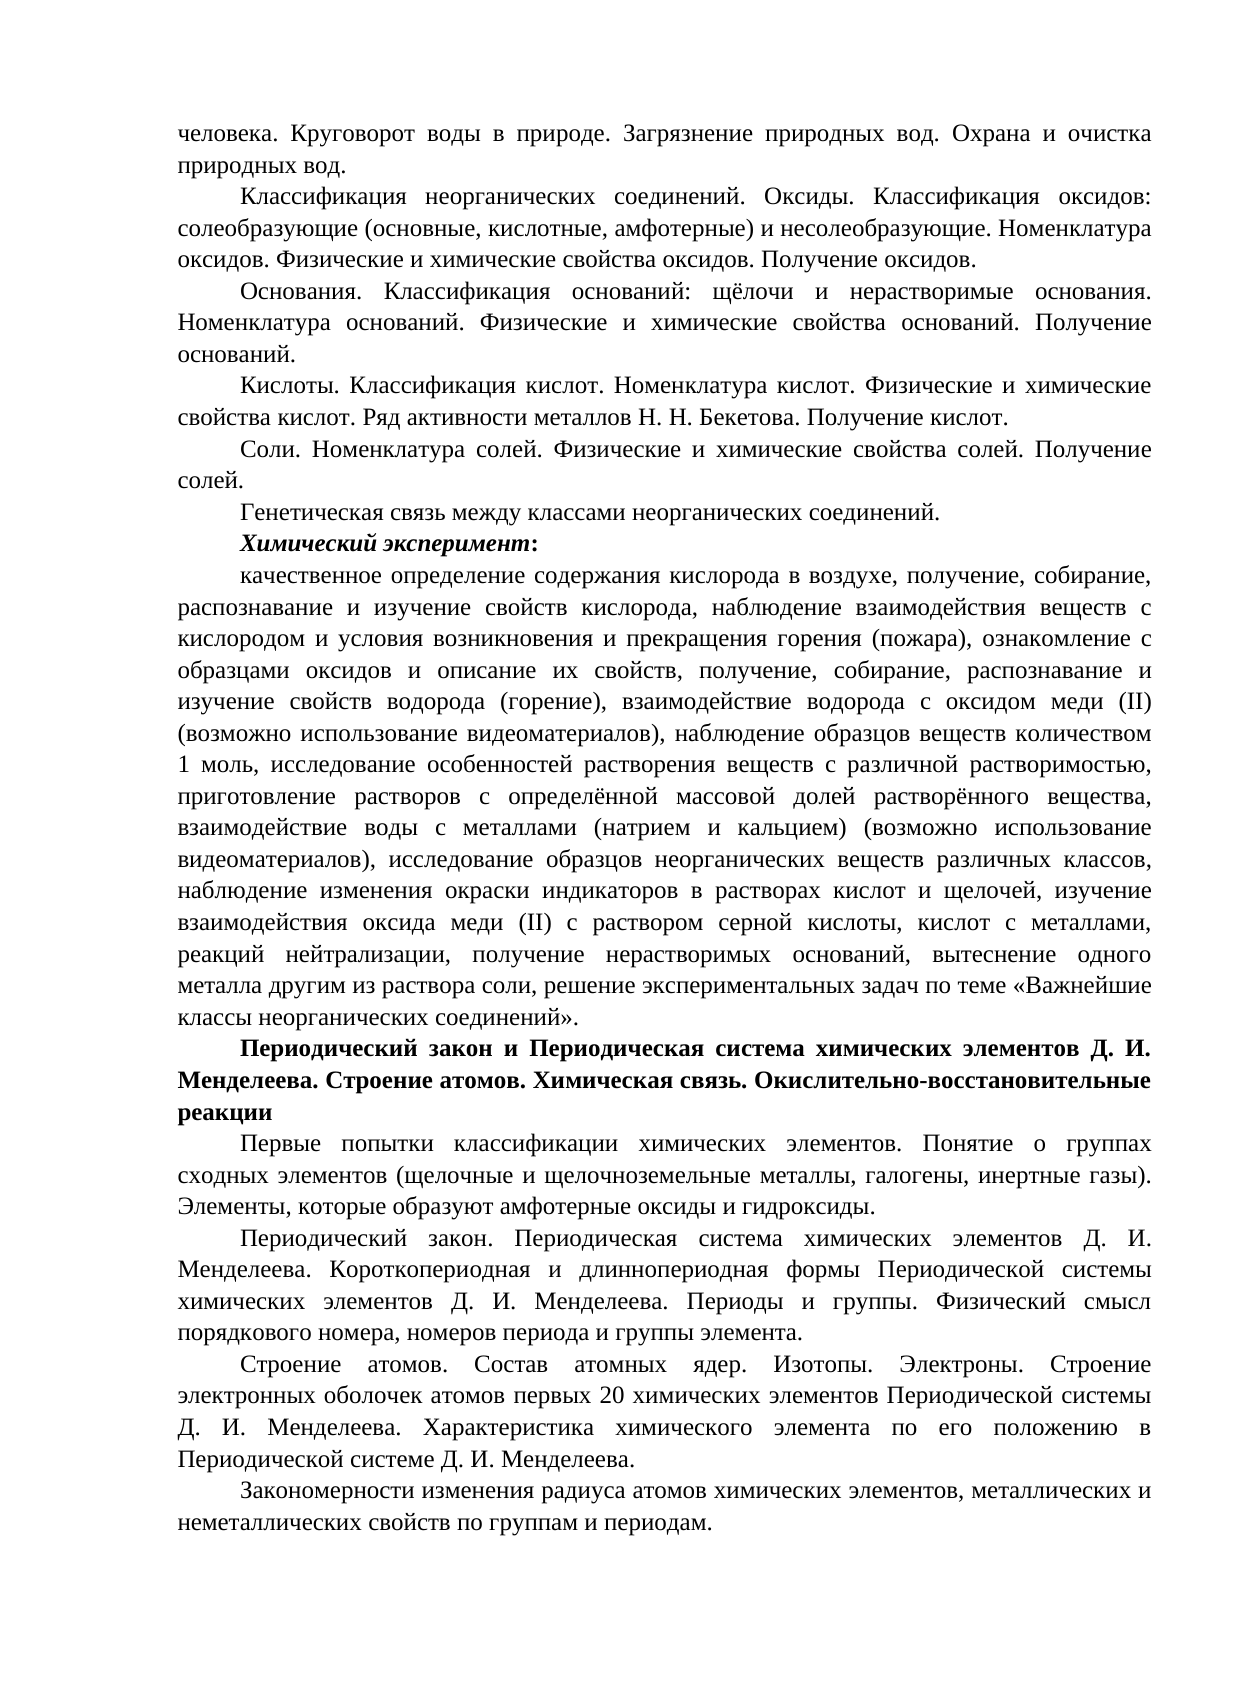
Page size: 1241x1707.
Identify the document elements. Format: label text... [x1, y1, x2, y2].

text Периодический закон и Периодическая система химических элементов Д. И. Менделеева. Строение атомов. Химическая связь. Окислительно-восстановительные реакции [177, 1033, 1152, 1125]
text Закономерности изменения радиуса атомов химических элементов, металлических и неметаллических свойств по группам и периодам. [177, 1475, 1152, 1536]
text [177, 118, 1152, 178]
text Первые попытки классификации химических элементов. Понятие о группах сходных элементов (щелочные и щелочноземельные металлы, галогены, инертные газы). Элементы, которые образуют амфотерные оксиды и гидроксиды. [177, 1128, 1152, 1220]
text Генетическая связь между классами неорганических соединений. [177, 497, 1152, 526]
text Соли. Номенклатура солей. Физические и химические свойства солей. Получение солей. [177, 434, 1152, 494]
text Классификация неорганических соединений. Оксиды. Классификация оксидов: солеобразующие (основные, кислотные, амфотерные) и несолеобразующие. Номенклатура оксидов. Физические и химические свойства оксидов. Получение оксидов. [177, 181, 1152, 273]
text Химический эксперимент: [177, 528, 1152, 557]
text Строение атомов. Состав атомных ядер. Изотопы. Электроны. Строение электронных оболочек атомов первых 20 химических элементов Периодической системы Д. И. Менделеева. Характеристика химического элемента по его положению в Периодической системе Д. И. Менделеева. [177, 1349, 1152, 1472]
text Периодический закон. Периодическая система химических элементов Д. И. Менделеева. Короткопериодная и длиннопериодная формы Периодической системы химических элементов Д. И. Менделеева. Периоды и группы. Физический смысл порядкового номера, номеров периода и группы элемента. [177, 1223, 1152, 1346]
text качественное определение содержания кислорода в воздухе, получение, собирание, распознавание и изучение свойств кислорода, наблюдение взаимодействия веществ с кислородом и условия возникновения и прекращения горения (пожара), ознакомление с образцами оксидов и описание их свойств, получение, собирание, распознавание и изучение свойств водорода (горение), взаимодействие водорода с оксидом меди (II) (возможно использование видеоматериалов), наблюдение образцов веществ количеством 1 моль, исследование особенностей растворения веществ с различной растворимостью, приготовление растворов с определённой массовой долей растворённого вещества, взаимодействие воды с металлами (натрием и кальцием) (возможно использование видеоматериалов), исследование образцов неорганических веществ различных классов, наблюдение изменения окраски индикаторов в растворах кислот и щелочей, изучение взаимодействия оксида меди (II) с раствором серной кислоты, кислот с металлами, реакций нейтрализации, получение нерастворимых оснований, вытеснение одного металла другим из раствора соли, решение экспериментальных задач по теме «Важнейшие классы неорганических соединений». [177, 560, 1152, 1031]
text Кислоты. Классификация кислот. Номенклатура кислот. Физические и химические свойства кислот. Ряд активности металлов Н. Н. Бекетова. Получение кислот. [177, 371, 1152, 431]
text Основания. Классификация оснований: щёлочи и нерастворимые основания. Номенклатура оснований. Физические и химические свойства оснований. Получение оснований. [177, 276, 1152, 368]
